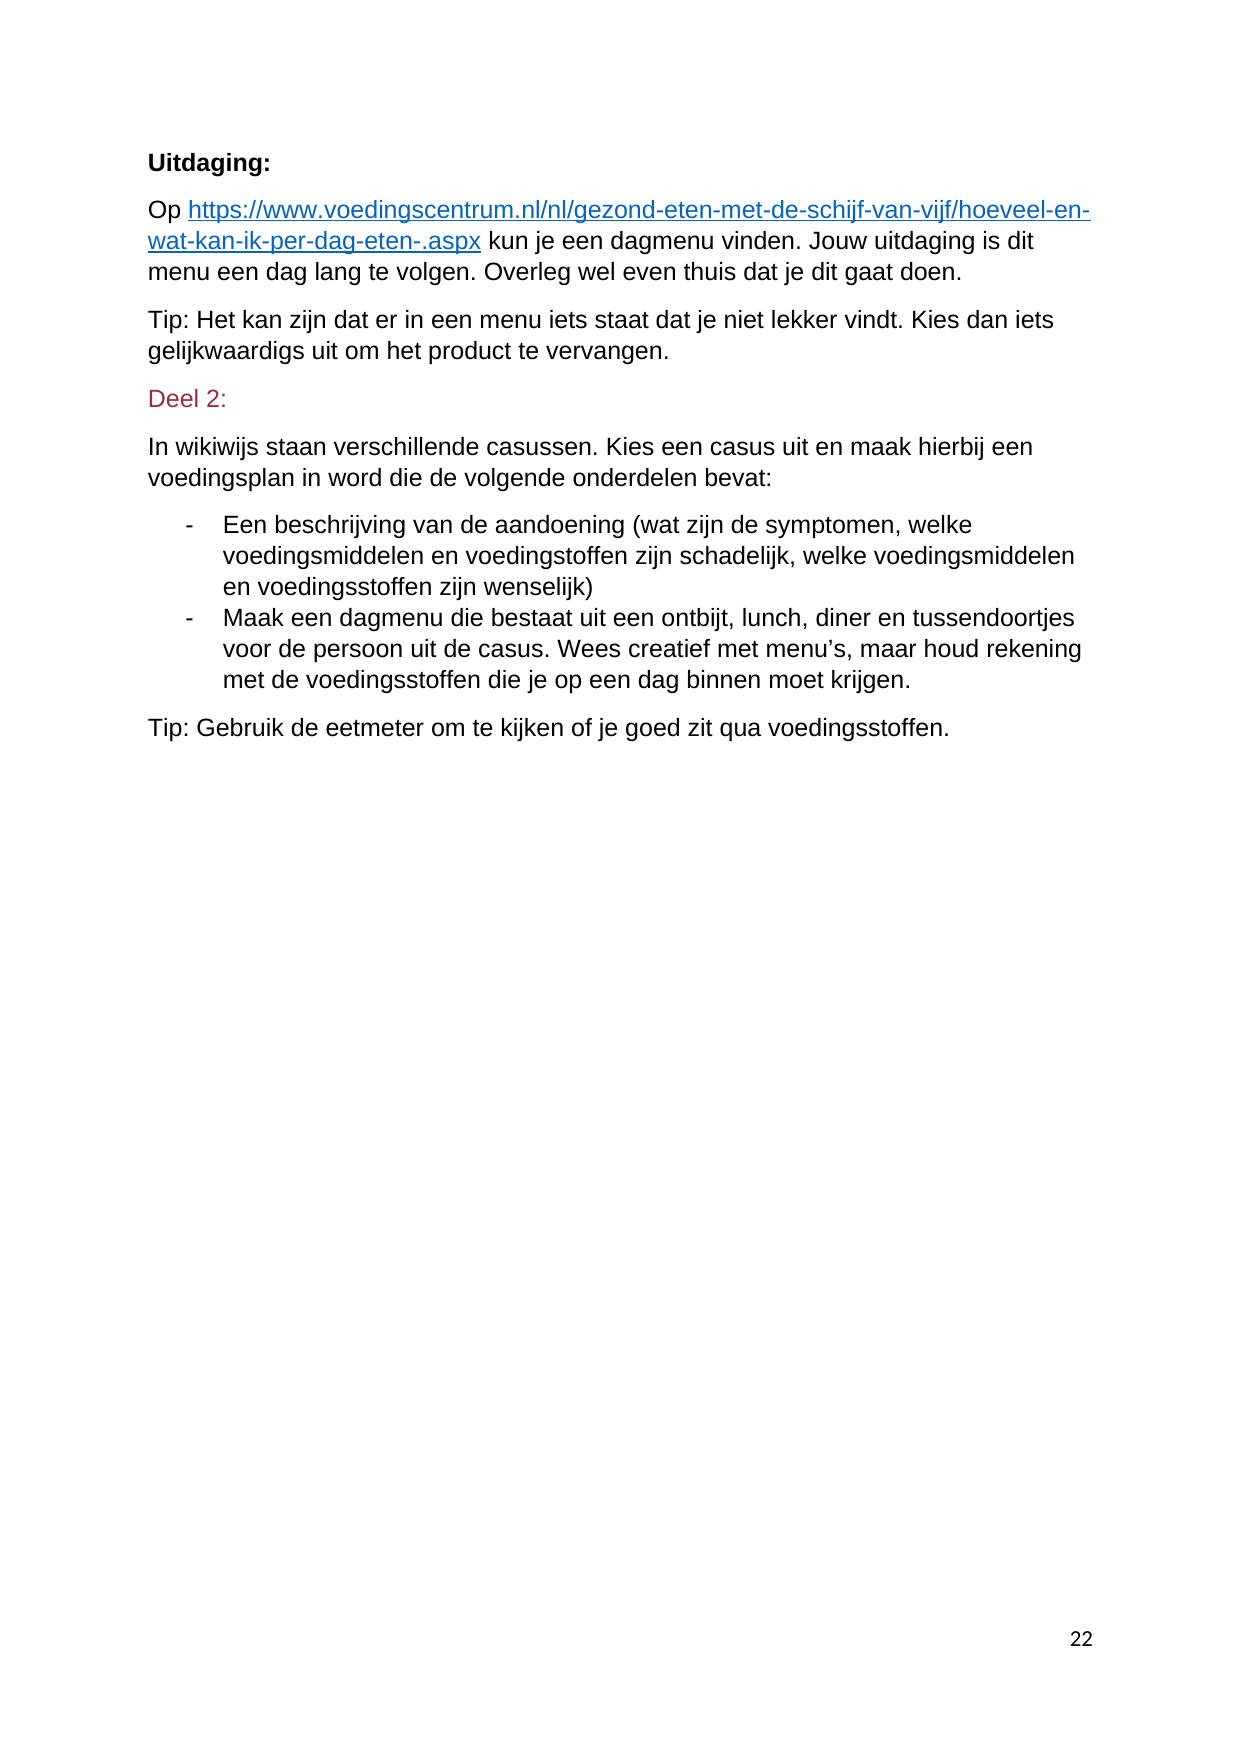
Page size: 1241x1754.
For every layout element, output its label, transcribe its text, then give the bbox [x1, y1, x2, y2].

text Uitdaging: [148, 148, 1093, 176]
text Tip: Het kan zijn dat er in een menu iets staat dat je niet lekker vindt. Kies dan iets gelijkwaardigs uit om het product te vervangen. [148, 305, 1093, 365]
text In wikiwijs staan verschillende casussen. Kies een casus uit en maak hierbij een voedingsplan in word die de volgende onderdelen bevat: [148, 432, 1093, 491]
text Deel 2: [148, 384, 1093, 413]
list Een beschrijving van de aandoening (wat zijn de symptomen, welke voedingsmiddelen en voedingstoffen zijn schadelijk, welke voedingsmiddelen en voedingsstoffen zijn wenselijk) [185, 510, 1093, 601]
list Maak een dagmenu die bestaat uit een ontbijt, lunch, diner en tussendoortjes voor de persoon uit de casus. Wees creatief met menu’s, maar houd rekening met de voedingsstoffen die je op een dag binnen moet krijgen. [185, 603, 1093, 694]
text Op https://www.voedingscentrum.nl/nl/gezond-eten-met-de-schijf-van-vijf/hoeveel-en-wat-kan-ik-per-dag-eten-.aspx kun je een dagmenu vinden. Jouw uitdaging is dit menu een dag lang te volgen. Overleg wel even thuis dat je dit gaat doen. [148, 195, 1093, 286]
text Tip: Gebruik de eetmeter om te kijken of je goed zit qua voedingsstoffen. [148, 713, 1093, 742]
